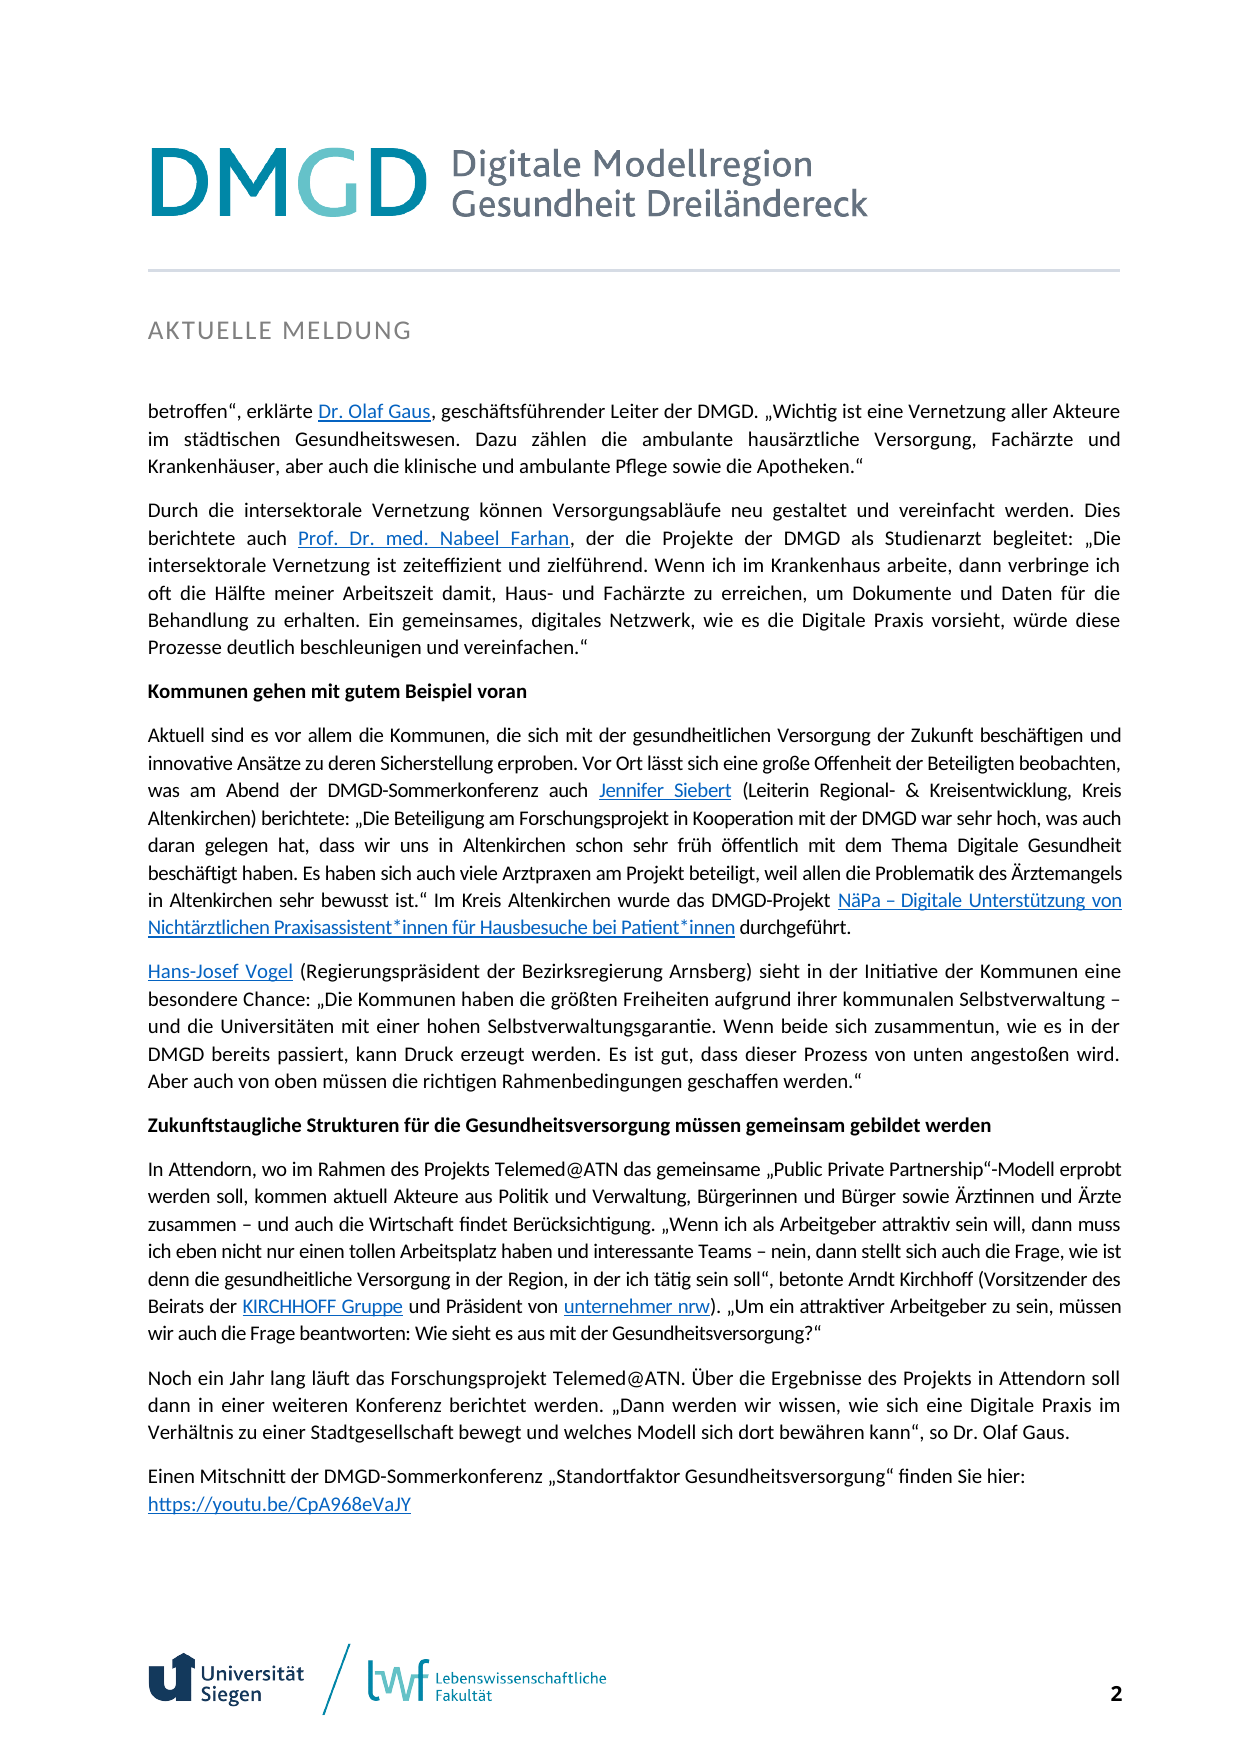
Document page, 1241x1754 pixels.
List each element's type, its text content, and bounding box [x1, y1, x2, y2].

text Einen Mitschnitt der DMGD-Sommerkonferenz „Standortfaktor Gesundheitsversorgung“ finden Sie hier: https://youtu.be/CpA968eVaJY [148, 1463, 1122, 1516]
text Hans-Josef Vogel (Regierungspräsident der Bezirksregierung Arnsberg) sieht in der Initiative der Kommunen eine besondere Chance: „Die Kommunen haben die größten Freiheiten aufgrund ihrer kommunalen Selbstverwaltung – und die Universitäten mit einer hohen Selbstverwaltungsgarantie. Wenn beide sich zusammentun, wie es in der DMGD bereits passiert, kann Druck erzeugt werden. Es ist gut, dass dieser Prozess von unten angestoßen wird. Aber auch von oben müssen die richtigen Rahmenbedingungen geschaffen werden.“ [148, 958, 1122, 1093]
picture [133, 1631, 624, 1731]
text Noch ein Jahr lang läuft das Forschungsprojekt Telemed@ATN. Über die Ergebnisse des Projekts in Attendorn soll dann in einer weiteren Konferenz berichtet werden. „Dann werden wir wissen, wie sich eine Digitale Praxis im Verhältnis zu einer Stadtgesellschaft bewegt und welches Modell sich dort bewähren kann“, so Dr. Olaf Gaus. [148, 1365, 1122, 1445]
text In Attendorn, wo im Rahmen des Projekts Telemed@ATN das gemeinsame „Public Private Partnership“-Modell erprobt werden soll, kommen aktuell Akteure aus Politik und Verwaltung, Bürgerinnen und Bürger sowie Ärztinnen und Ärzte zusammen – und auch die Wirtschaft findet Berücksichtigung. „Wenn ich als Arbeitgeber attraktiv sein will, dann muss ich eben nicht nur einen tollen Arbeitsplatz haben und interessante Teams – nein, dann stellt sich auch die Frage, wie ist denn die gesundheitliche Versorgung in der Region, in der ich tätig sein soll“, betonte Arndt Kirchhoff (Vorsitzender des Beirats der KIRCHHOFF Gruppe und Präsident von unternehmer nrw). „Um ein attraktiver Arbeitgeber zu sein, müssen wir auch die Frage beantworten: Wie sieht es aus mit der Gesundheitsversorgung?“ [148, 1156, 1122, 1346]
picture [103, 93, 920, 261]
text Durch die intersektorale Vernetzung können Versorgungsabläufe neu gestaltet und vereinfacht werden. Dies berichtete auch Prof. Dr. med. Nabeel Farhan, der die Projekte der DMGD als Studienarzt begleitet: „Die intersektorale Vernetzung ist zeiteffizient und zielführend. Wenn ich im Krankenhaus arbeite, dann verbringe ich oft die Hälfte meiner Arbeitszeit damit, Haus- und Fachärzte zu erreichen, um Dokumente und Daten für die Behandlung zu erhalten. Ein gemeinsames, digitales Netzwerk, wie es die Digitale Praxis vorsieht, würde diese Prozesse deutlich beschleunigen und vereinfachen.“ [148, 498, 1122, 660]
text Kommunen gehen mit gutem Beispiel voran [148, 679, 1122, 704]
text Aktuell sind es vor allem die Kommunen, die sich mit der gesundheitlichen Versorgung der Zukunft beschäftigen und innovative Ansätze zu deren Sicherstellung erproben. Vor Ort lässt sich eine große Offenheit der Beteiligten beobachten, was am Abend der DMGD-Sommerkonferenz auch Jennifer Siebert (Leiterin Regional- & Kreisentwicklung, Kreis Altenkirchen) berichtete: „Die Beteiligung am Forschungsprojekt in Kooperation mit der DMGD war sehr hoch, was auch daran gelegen hat, dass wir uns in Altenkirchen schon sehr früh öffentlich mit dem Thema Digitale Gesundheit beschäftigt haben. Es haben sich auch viele Arztpraxen am Projekt beteiligt, weil allen die Problematik des Ärztemangels in Altenkirchen sehr bewusst ist.“ Im Kreis Altenkirchen wurde das DMGD-Projekt NäPa – Digitale Unterstützung von Nichtärztlichen Praxisassistent*innen für Hausbesuche bei Patient*innen durchgeführt. [148, 723, 1122, 940]
text Zukunftstaugliche Strukturen für die Gesundheitsversorgung müssen gemeinsam gebildet werden [148, 1112, 1122, 1138]
